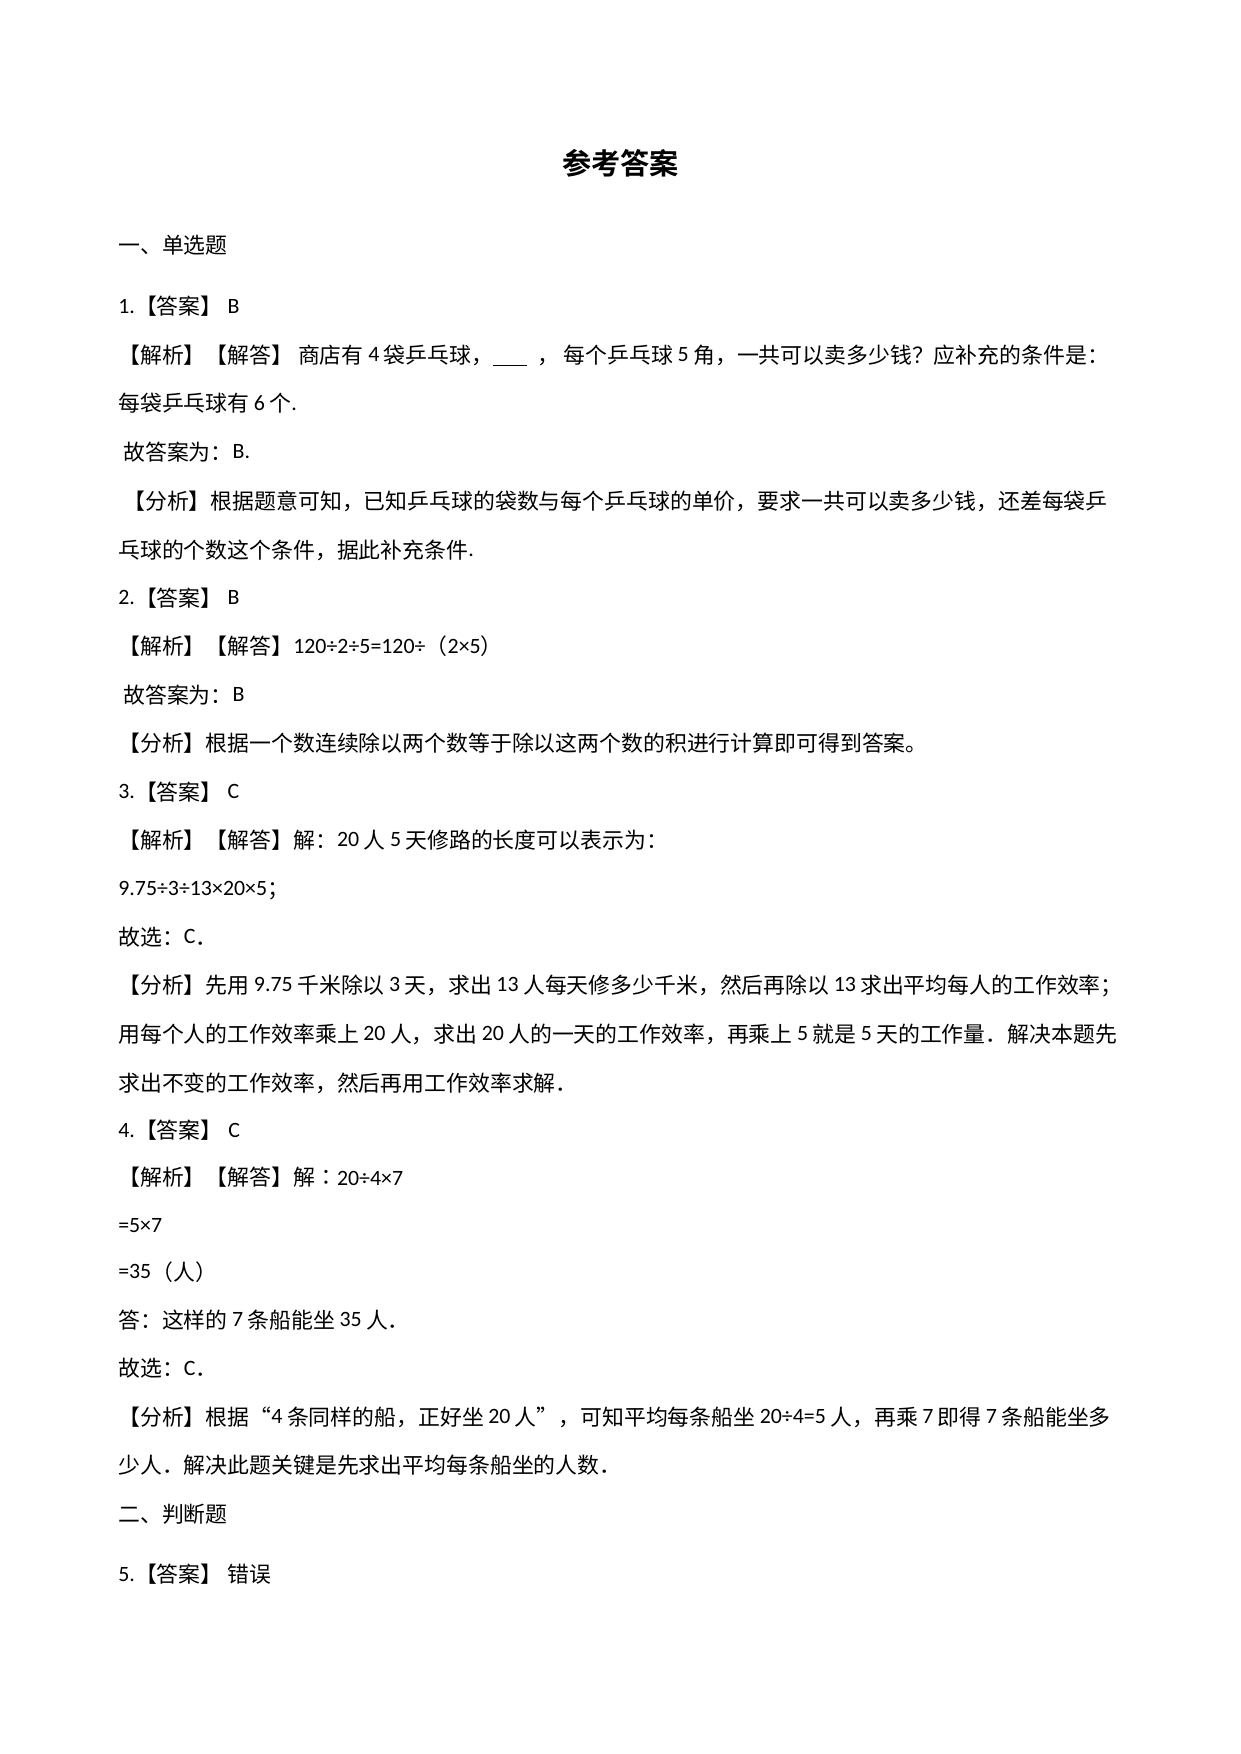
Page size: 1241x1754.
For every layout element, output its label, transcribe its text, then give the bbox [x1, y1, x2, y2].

text 【分析】根据一个数连续除以两个数等于除以这两个数的积进行计算即可得到答案。 [118, 726, 1122, 758]
text 答：这样的7条船能坐35人． [118, 1302, 1122, 1335]
text 故选：C． [118, 919, 1122, 952]
text 一、单选题 [118, 228, 1122, 261]
text 9.75÷3÷13×20×5； [118, 871, 1122, 903]
text 【分析】根据“4条同样的船，正好坐20人”，可知平均每条船坐20÷4=5人，再乘7即得7条船能坐多少人．解决此题关键是先求出平均每条船坐的人数． [118, 1399, 1122, 1480]
text 【分析】先用9.75千米除以3天，求出13人每天修多少千米，然后再除以13求出平均每人的工作效率；用每个人的工作效率乘上20人，求出20人的一天的工作效率，再乘上5就是5天的工作量．解决本题先求出不变的工作效率，然后再用工作效率求解． [118, 968, 1122, 1098]
text 【解析】【解答】解：20÷4×7 [118, 1161, 1122, 1193]
text 3.【答案】 C [118, 774, 1122, 807]
text 4.【答案】 C [118, 1113, 1122, 1146]
text 故选：C． [118, 1351, 1122, 1383]
text 【解析】【解答】解：20人5天修路的长度可以表示为： [118, 823, 1122, 855]
text =35（人） [118, 1254, 1122, 1287]
text 1.【答案】 B [118, 289, 1122, 321]
text 5.【答案】 错误 [118, 1557, 1122, 1589]
text 【解析】【解答】120÷2÷5=120÷（2×5） 故答案为：B [118, 629, 1122, 710]
text 参考答案 [118, 129, 1122, 194]
text 2.【答案】 B [118, 581, 1122, 613]
text =5×7 [118, 1208, 1122, 1241]
text 【解析】【解答】 商店有4袋乒乓球， ， 每个乒乓球5角，一共可以卖多少钱？应补充的条件是：每袋乒乓球有6个. 故答案为：B. 【分析】根据题意可知，已知乒乓球的袋数与每个乒乓球的单价，要求一共可以卖多少钱，还差每袋乒乓球的个数这个条件，据此补充条件. [118, 337, 1122, 565]
text 二、判断题 [118, 1496, 1122, 1529]
